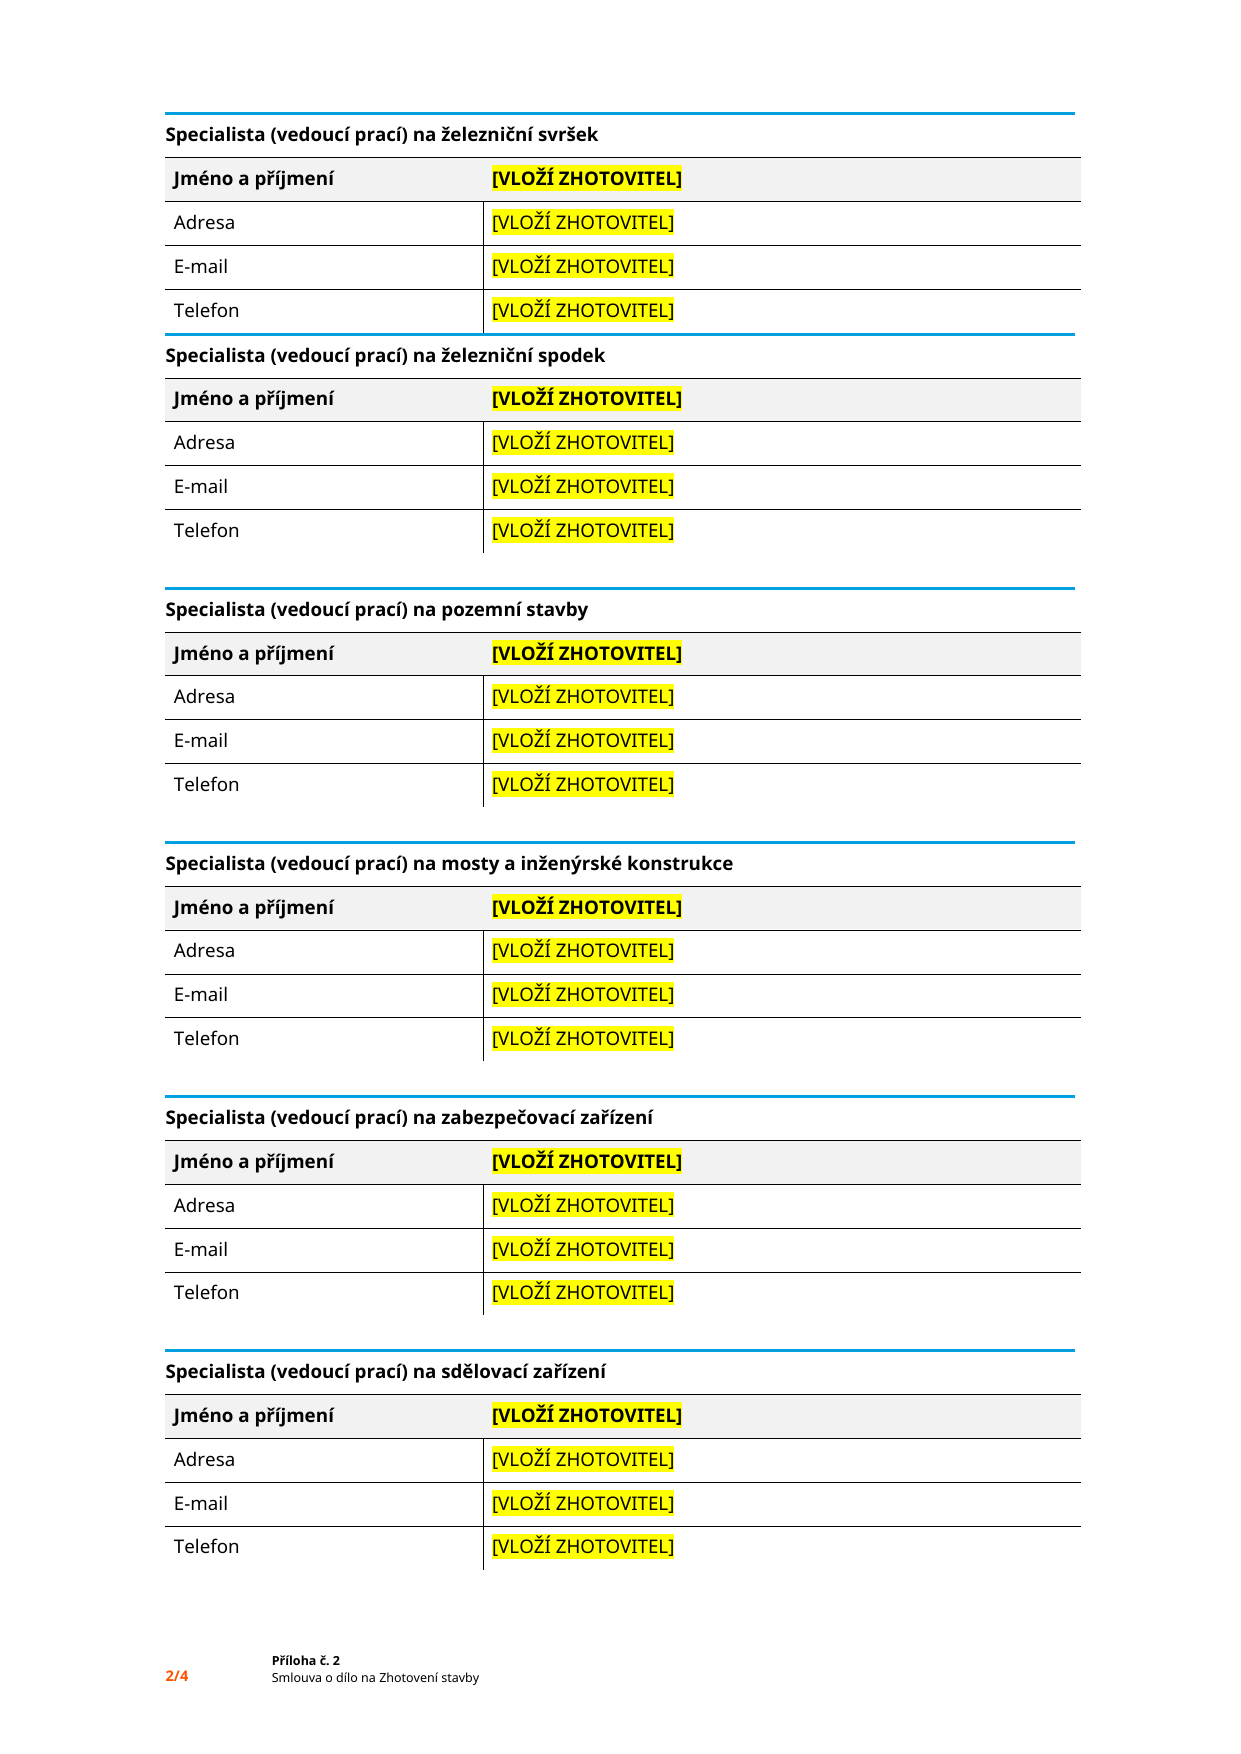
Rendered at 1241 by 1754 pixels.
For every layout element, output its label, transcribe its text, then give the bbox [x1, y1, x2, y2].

table_cell E-mail [165, 720, 483, 763]
table_cell E-mail [165, 1483, 483, 1526]
text Specialista (vedoucí prací) na mosty a inženýrské konstrukce [165, 844, 1075, 876]
table_cell [VLOŽÍ ZHOTOVITEL] [484, 466, 1081, 509]
table_cell E-mail [165, 246, 483, 289]
table_cell [VLOŽÍ ZHOTOVITEL] [484, 1018, 1081, 1061]
table_cell [VLOŽÍ ZHOTOVITEL] [484, 676, 1081, 719]
table_cell [VLOŽÍ ZHOTOVITEL] [484, 1527, 1081, 1569]
table_cell [VLOŽÍ ZHOTOVITEL] [484, 422, 1081, 465]
table_cell E-mail [165, 466, 483, 509]
table_cell [VLOŽÍ ZHOTOVITEL] [484, 1273, 1081, 1315]
table_cell Adresa [165, 422, 483, 465]
table_header Jméno a příjmení [165, 1141, 484, 1184]
table_cell Adresa [165, 202, 483, 245]
table_header [VLOŽÍ ZHOTOVITEL] [484, 1141, 1081, 1184]
table_cell [VLOŽÍ ZHOTOVITEL] [484, 202, 1081, 245]
text Specialista (vedoucí prací) na zabezpečovací zařízení [165, 1098, 1075, 1130]
text Specialista (vedoucí prací) na železniční spodek [165, 336, 1075, 367]
table_cell [VLOŽÍ ZHOTOVITEL] [484, 1185, 1081, 1228]
table_cell [VLOŽÍ ZHOTOVITEL] [484, 510, 1081, 553]
text Specialista (vedoucí prací) na sdělovací zařízení [165, 1352, 1075, 1384]
table_cell Adresa [165, 1185, 483, 1228]
table_cell [VLOŽÍ ZHOTOVITEL] [484, 720, 1081, 763]
table_header Jméno a příjmení [165, 887, 484, 929]
table_cell Telefon [165, 1018, 483, 1061]
table_cell Telefon [165, 1527, 483, 1569]
table_cell Adresa [165, 1439, 483, 1482]
table_header [VLOŽÍ ZHOTOVITEL] [484, 887, 1081, 929]
table_cell [VLOŽÍ ZHOTOVITEL] [484, 975, 1081, 1017]
table_cell [VLOŽÍ ZHOTOVITEL] [484, 931, 1081, 973]
table_header [VLOŽÍ ZHOTOVITEL] [484, 379, 1081, 421]
table_cell Adresa [165, 931, 483, 973]
text Specialista (vedoucí prací) na železniční svršek [165, 115, 1075, 147]
table_cell [VLOŽÍ ZHOTOVITEL] [484, 1439, 1081, 1482]
table_cell E-mail [165, 975, 483, 1017]
table_header [VLOŽÍ ZHOTOVITEL] [484, 1395, 1081, 1438]
table_cell [VLOŽÍ ZHOTOVITEL] [484, 290, 1081, 332]
table_cell Adresa [165, 676, 483, 719]
table_cell [VLOŽÍ ZHOTOVITEL] [484, 1229, 1081, 1271]
table_header Jméno a příjmení [165, 1395, 484, 1438]
table_cell E-mail [165, 1229, 483, 1271]
table_header Jméno a příjmení [165, 158, 484, 201]
table_cell [VLOŽÍ ZHOTOVITEL] [484, 246, 1081, 289]
table_header Jméno a příjmení [165, 633, 484, 675]
table_cell [VLOŽÍ ZHOTOVITEL] [484, 1483, 1081, 1526]
table_cell Telefon [165, 764, 483, 807]
table_cell [VLOŽÍ ZHOTOVITEL] [484, 764, 1081, 807]
table_cell Telefon [165, 290, 483, 332]
table_header Jméno a příjmení [165, 379, 484, 421]
text Specialista (vedoucí prací) na pozemní stavby [165, 590, 1075, 622]
table_cell Telefon [165, 510, 483, 553]
table_cell Telefon [165, 1273, 483, 1315]
table_header [VLOŽÍ ZHOTOVITEL] [484, 158, 1081, 201]
table_header [VLOŽÍ ZHOTOVITEL] [484, 633, 1081, 675]
